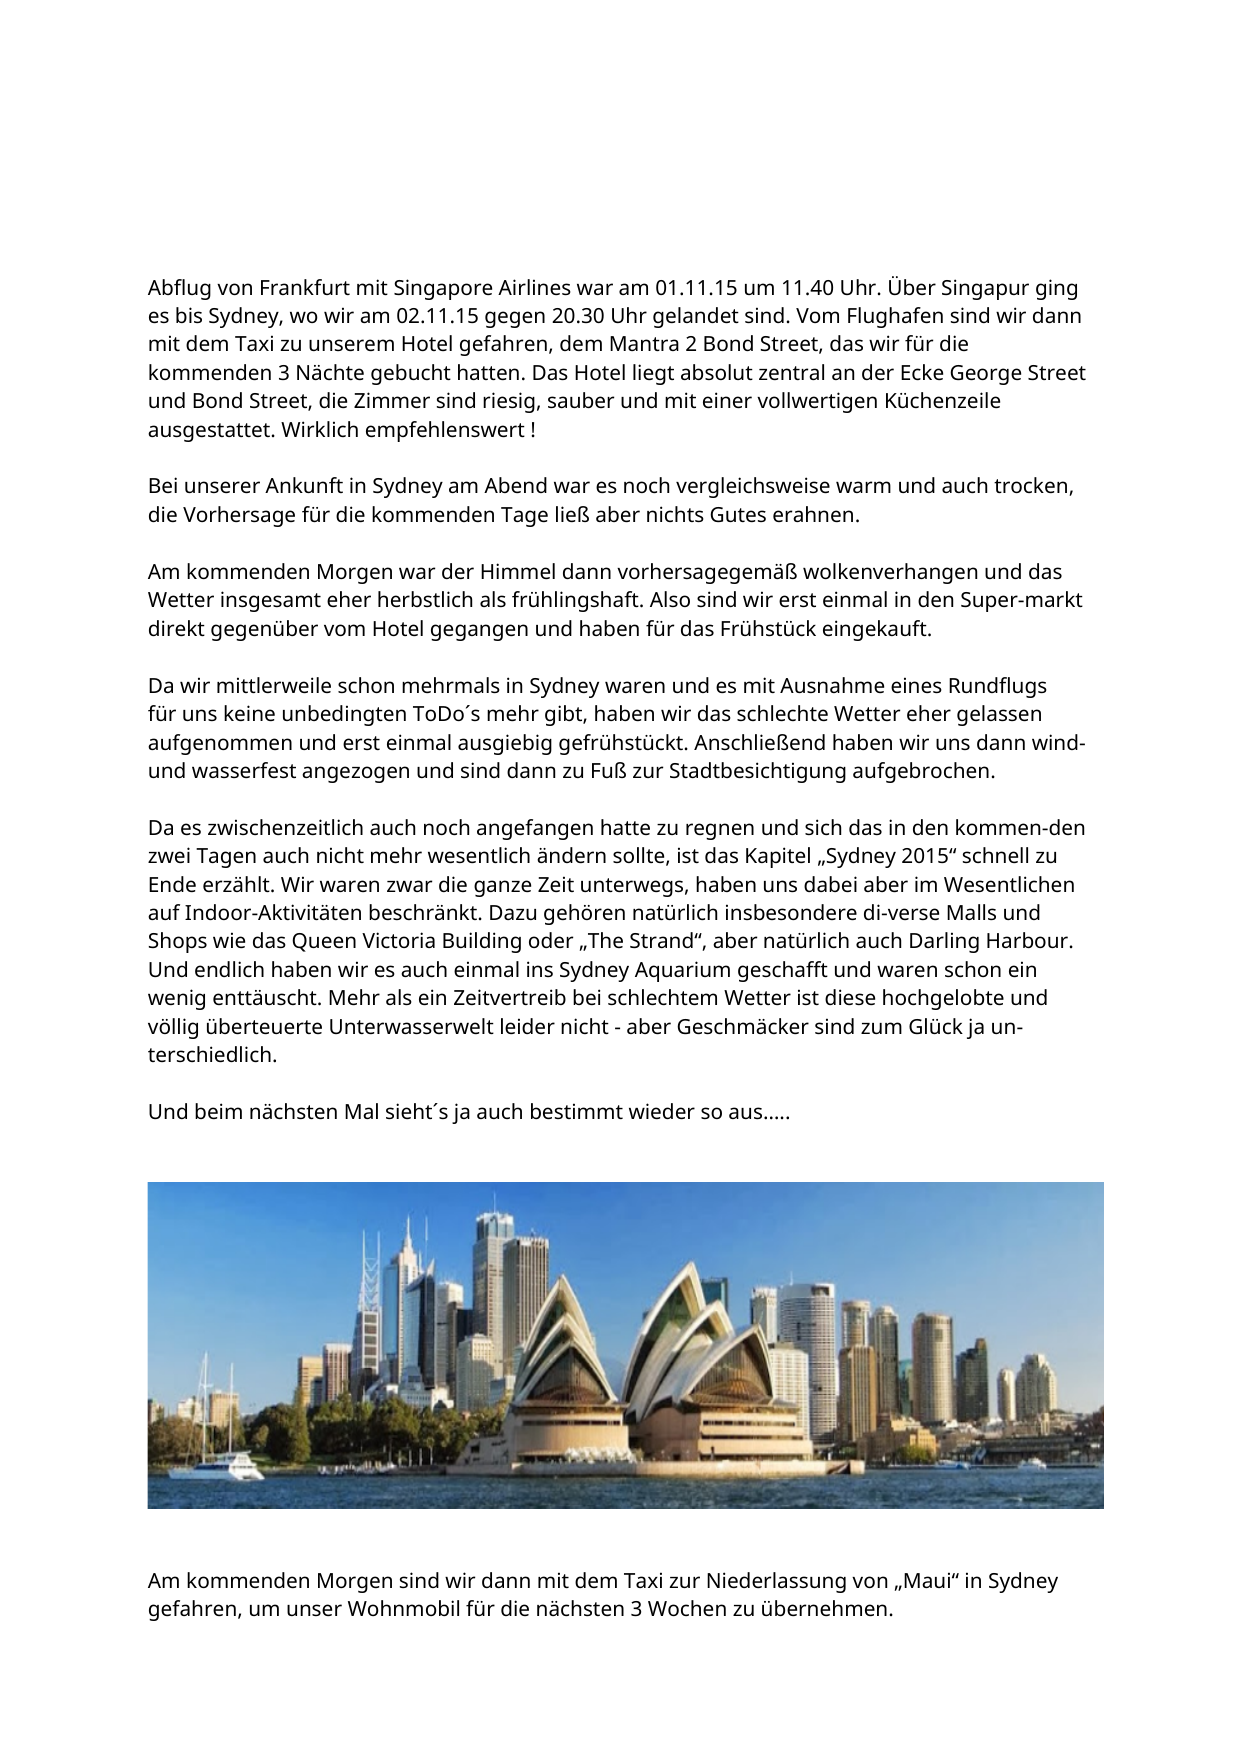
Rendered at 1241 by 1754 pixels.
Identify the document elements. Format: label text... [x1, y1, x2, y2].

text Da wir mittlerweile schon mehrmals in Sydney waren und es mit Ausnahme eines Rundflugs [148, 671, 1093, 699]
text Und endlich haben wir es auch einmal ins Sydney Aquarium geschafft und waren schon ein wenig enttäuscht. Mehr als ein Zeitvertreib bei schlechtem Wetter ist diese hochgelobte und völlig überteuerte Unterwasserwelt leider nicht - aber Geschmäcker sind zum Glück ja un-terschiedlich. [148, 955, 1093, 1069]
text Bei unserer Ankunft in Sydney am Abend war es noch vergleichsweise warm und auch trocken, die Vorhersage für die kommenden Tage ließ aber nichts Gutes erahnen. [148, 472, 1093, 528]
text Am kommenden Morgen sind wir dann mit dem Taxi zur Niederlassung von „Maui“ in Sydney gefahren, um unser Wohnmobil für die nächsten 3 Wochen zu übernehmen. [148, 1566, 1093, 1623]
text Da es zwischenzeitlich auch noch angefangen hatte zu regnen und sich das in den kommen-den zwei Tagen auch nicht mehr wesentlich ändern sollte, ist das Kapitel „Sydney 2015“ schnell zu Ende erzählt. Wir waren zwar die ganze Zeit unterwegs, haben uns dabei aber im Wesentlichen auf Indoor-Aktivitäten beschränkt. Dazu gehören natürlich insbesondere di-verse Malls und Shops wie das Queen Victoria Building oder „The Strand“, aber natürlich auch Darling Harbour. [148, 813, 1093, 955]
text Und beim nächsten Mal sieht´s ja auch bestimmt wieder so aus….. [148, 1097, 1093, 1126]
picture [147, 1182, 1104, 1509]
text Abflug von Frankfurt mit Singapore Airlines war am 01.11.15 um 11.40 Uhr. Über Singapur ging es bis Sydney, wo wir am 02.11.15 gegen 20.30 Uhr gelandet sind. Vom Flughafen sind wir dann mit dem Taxi zu unserem Hotel gefahren, dem Mantra 2 Bond Street, das wir für die kommenden 3 Nächte gebucht hatten. Das Hotel liegt absolut zentral an der Ecke George Street und Bond Street, die Zimmer sind riesig, sauber und mit einer vollwertigen Küchenzeile ausgestattet. Wirklich empfehlenswert ! [148, 273, 1093, 443]
text für uns keine unbedingten ToDo´s mehr gibt, haben wir das schlechte Wetter eher gelassen aufgenommen und erst einmal ausgiebig gefrühstückt. Anschließend haben wir uns dann wind- und wasserfest angezogen und sind dann zu Fuß zur Stadtbesichtigung aufgebrochen. [148, 699, 1093, 784]
text Am kommenden Morgen war der Himmel dann vorhersagegemäß wolkenverhangen und das Wetter insgesamt eher herbstlich als frühlingshaft. Also sind wir erst einmal in den Super-markt direkt gegenüber vom Hotel gegangen und haben für das Frühstück eingekauft. [148, 557, 1093, 642]
